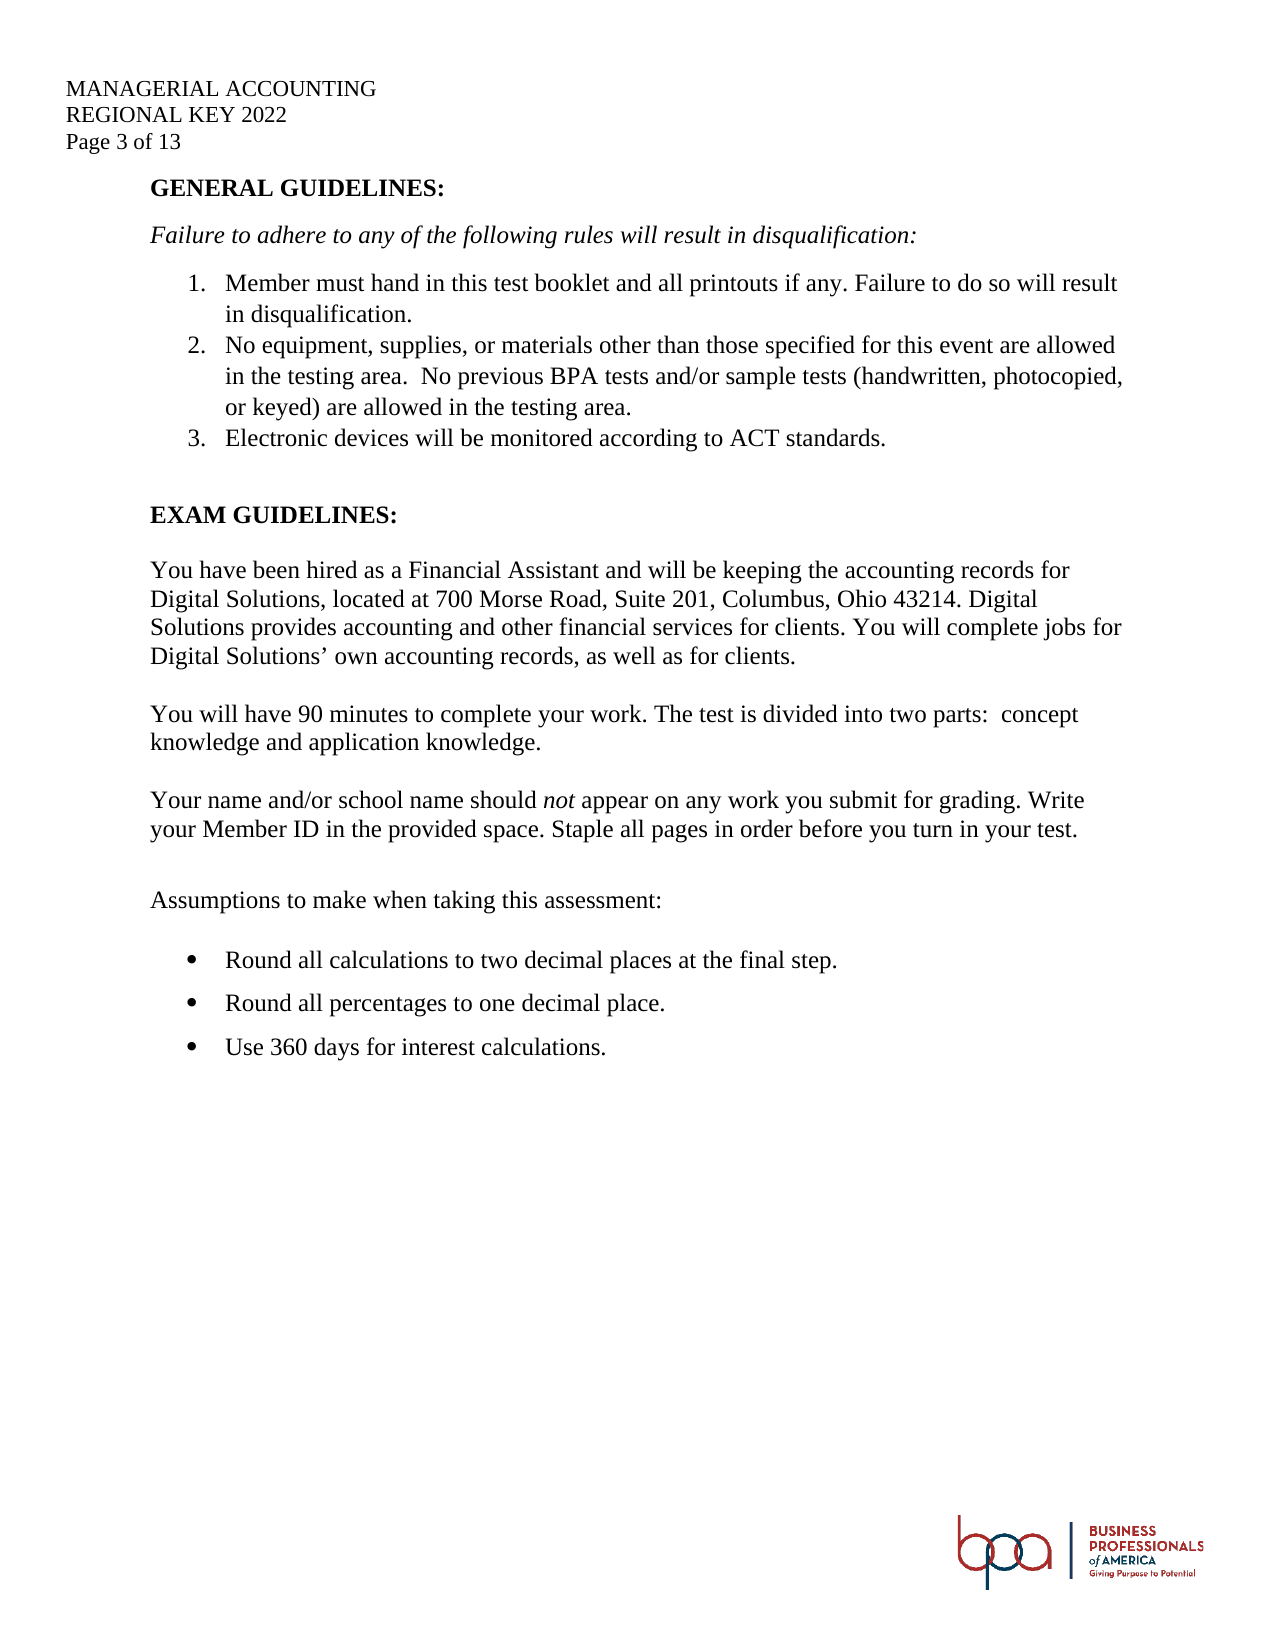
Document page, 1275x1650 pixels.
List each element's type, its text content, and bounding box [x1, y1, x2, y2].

text Your name and/or school name should not appear on any work you submit for grading. Write your Member ID in the provided space. Staple all pages in order before you turn in your test. [150, 785, 1125, 842]
list Round all percentages to one decimal place. [187, 988, 1125, 1017]
list No equipment, supplies, or materials other than those specified for this event are allowed in the testing area. No previous BPA tests and/or sample tests (handwritten, photocopied, or keyed) are allowed in the testing area. [187, 330, 1125, 421]
list Round all calculations to two decimal places at the final step. [187, 945, 1125, 974]
text EXAM GUIDELINES: [150, 500, 1125, 529]
text Assumptions to make when taking this assessment: [150, 886, 1125, 914]
text You have been hired as a Financial Assistant and will be keeping the accounting records for Digital Solutions, located at 700 Morse Road, Suite 201, Columbus, Ohio 43214. Digital Solutions provides accounting and other financial services for clients. You will complete jobs for Digital Solutions’ own accounting records, as well as for clients. [150, 555, 1125, 670]
list Use 360 days for interest calculations. [187, 1032, 1125, 1060]
list Electronic devices will be monitored according to ACT standards. [187, 423, 1125, 452]
text GENERAL GUIDELINES: [150, 173, 1125, 202]
list Member must hand in this test booklet and all printouts if any. Failure to do so will result in disqualification. [187, 268, 1125, 328]
text You will have 90 minutes to complete your work. The test is divided into two parts: concept knowledge and application knowledge. [150, 699, 1125, 756]
text Failure to adhere to any of the following rules will result in disqualification: [150, 221, 1125, 249]
picture [957, 1515, 1204, 1590]
